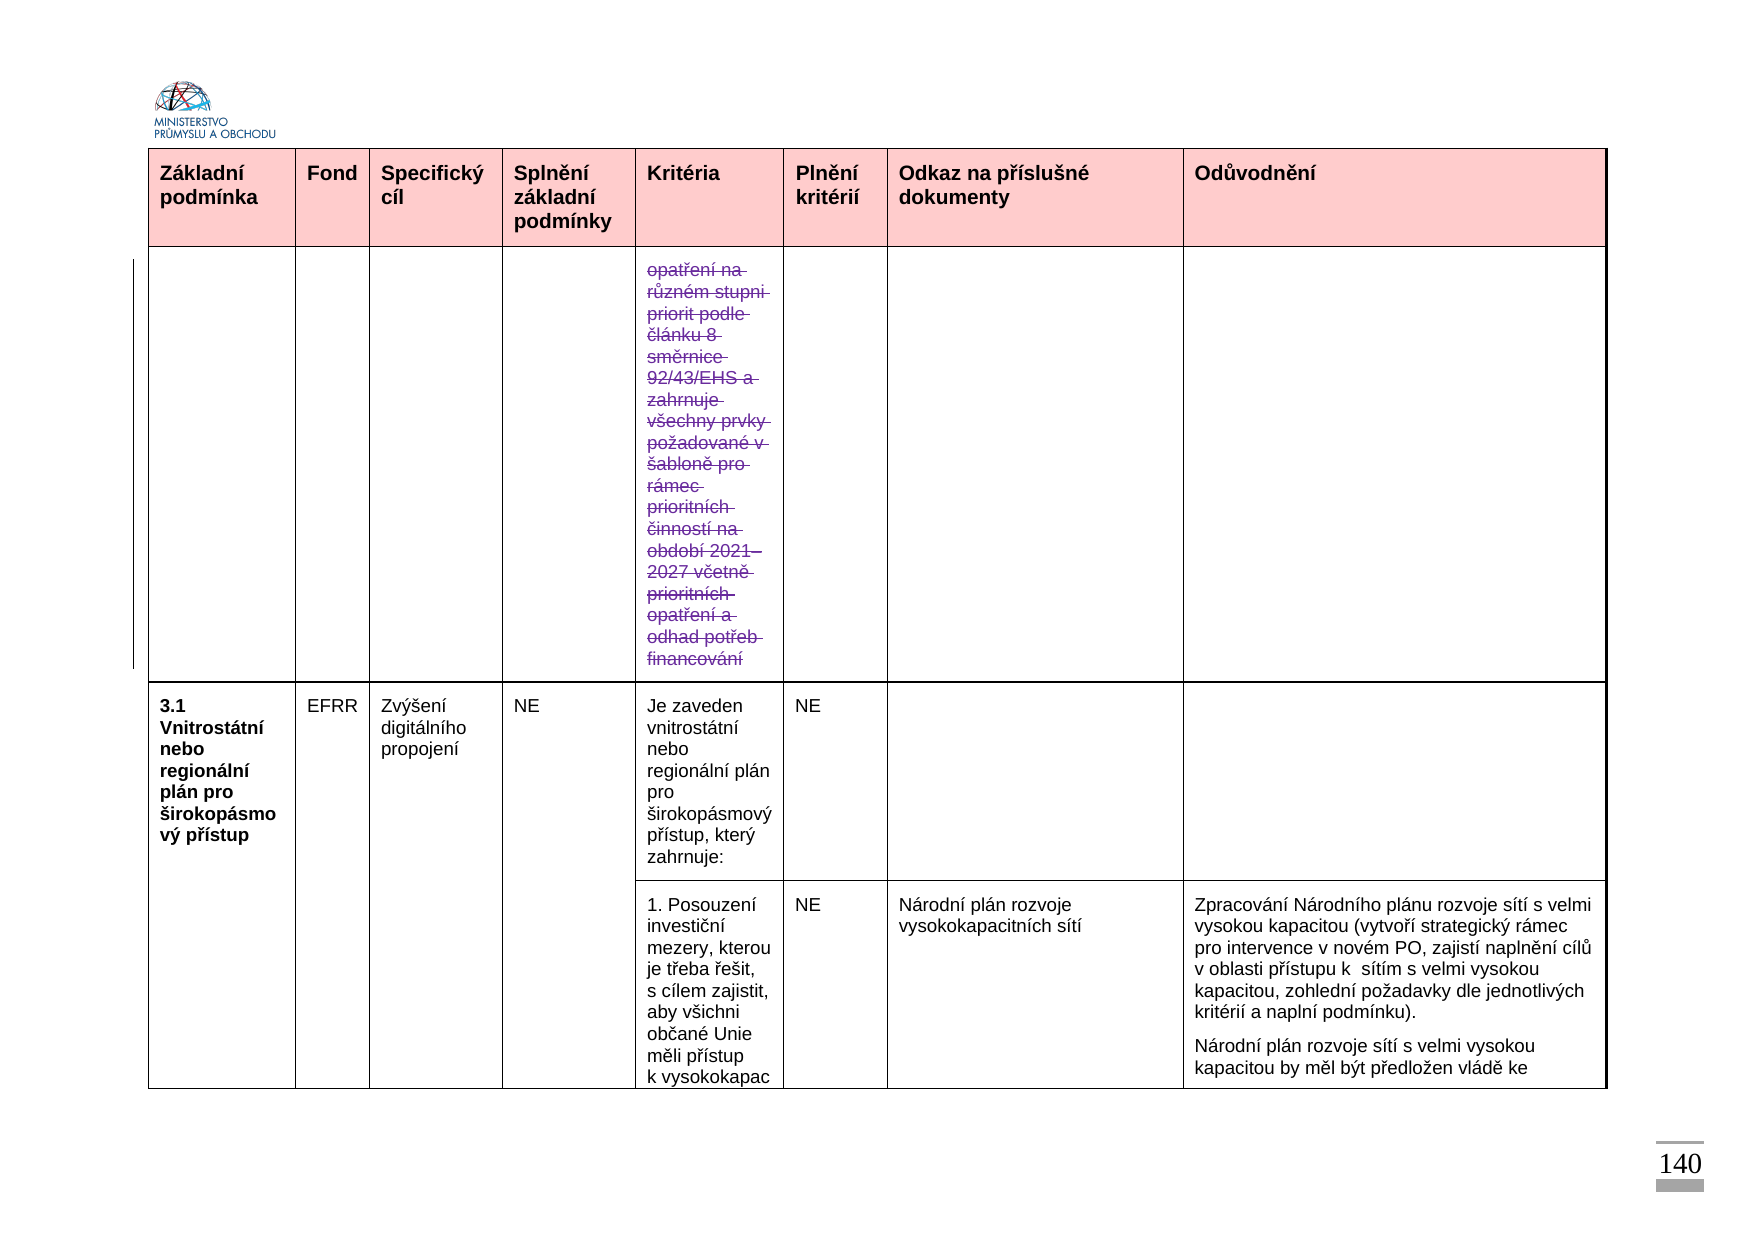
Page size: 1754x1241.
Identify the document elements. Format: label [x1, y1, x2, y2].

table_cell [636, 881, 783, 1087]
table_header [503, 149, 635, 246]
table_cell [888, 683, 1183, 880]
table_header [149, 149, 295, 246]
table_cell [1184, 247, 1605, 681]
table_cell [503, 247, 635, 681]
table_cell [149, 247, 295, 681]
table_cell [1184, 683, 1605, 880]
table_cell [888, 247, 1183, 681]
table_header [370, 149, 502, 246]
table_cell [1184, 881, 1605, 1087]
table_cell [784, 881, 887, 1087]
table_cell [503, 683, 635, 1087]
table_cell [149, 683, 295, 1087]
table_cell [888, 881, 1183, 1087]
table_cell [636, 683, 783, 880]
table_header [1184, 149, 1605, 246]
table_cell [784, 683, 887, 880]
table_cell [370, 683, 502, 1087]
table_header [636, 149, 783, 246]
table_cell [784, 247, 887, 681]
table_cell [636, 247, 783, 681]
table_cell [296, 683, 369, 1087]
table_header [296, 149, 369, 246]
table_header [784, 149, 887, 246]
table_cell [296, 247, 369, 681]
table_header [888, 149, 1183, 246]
picture [147, 73, 283, 146]
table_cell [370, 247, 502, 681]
